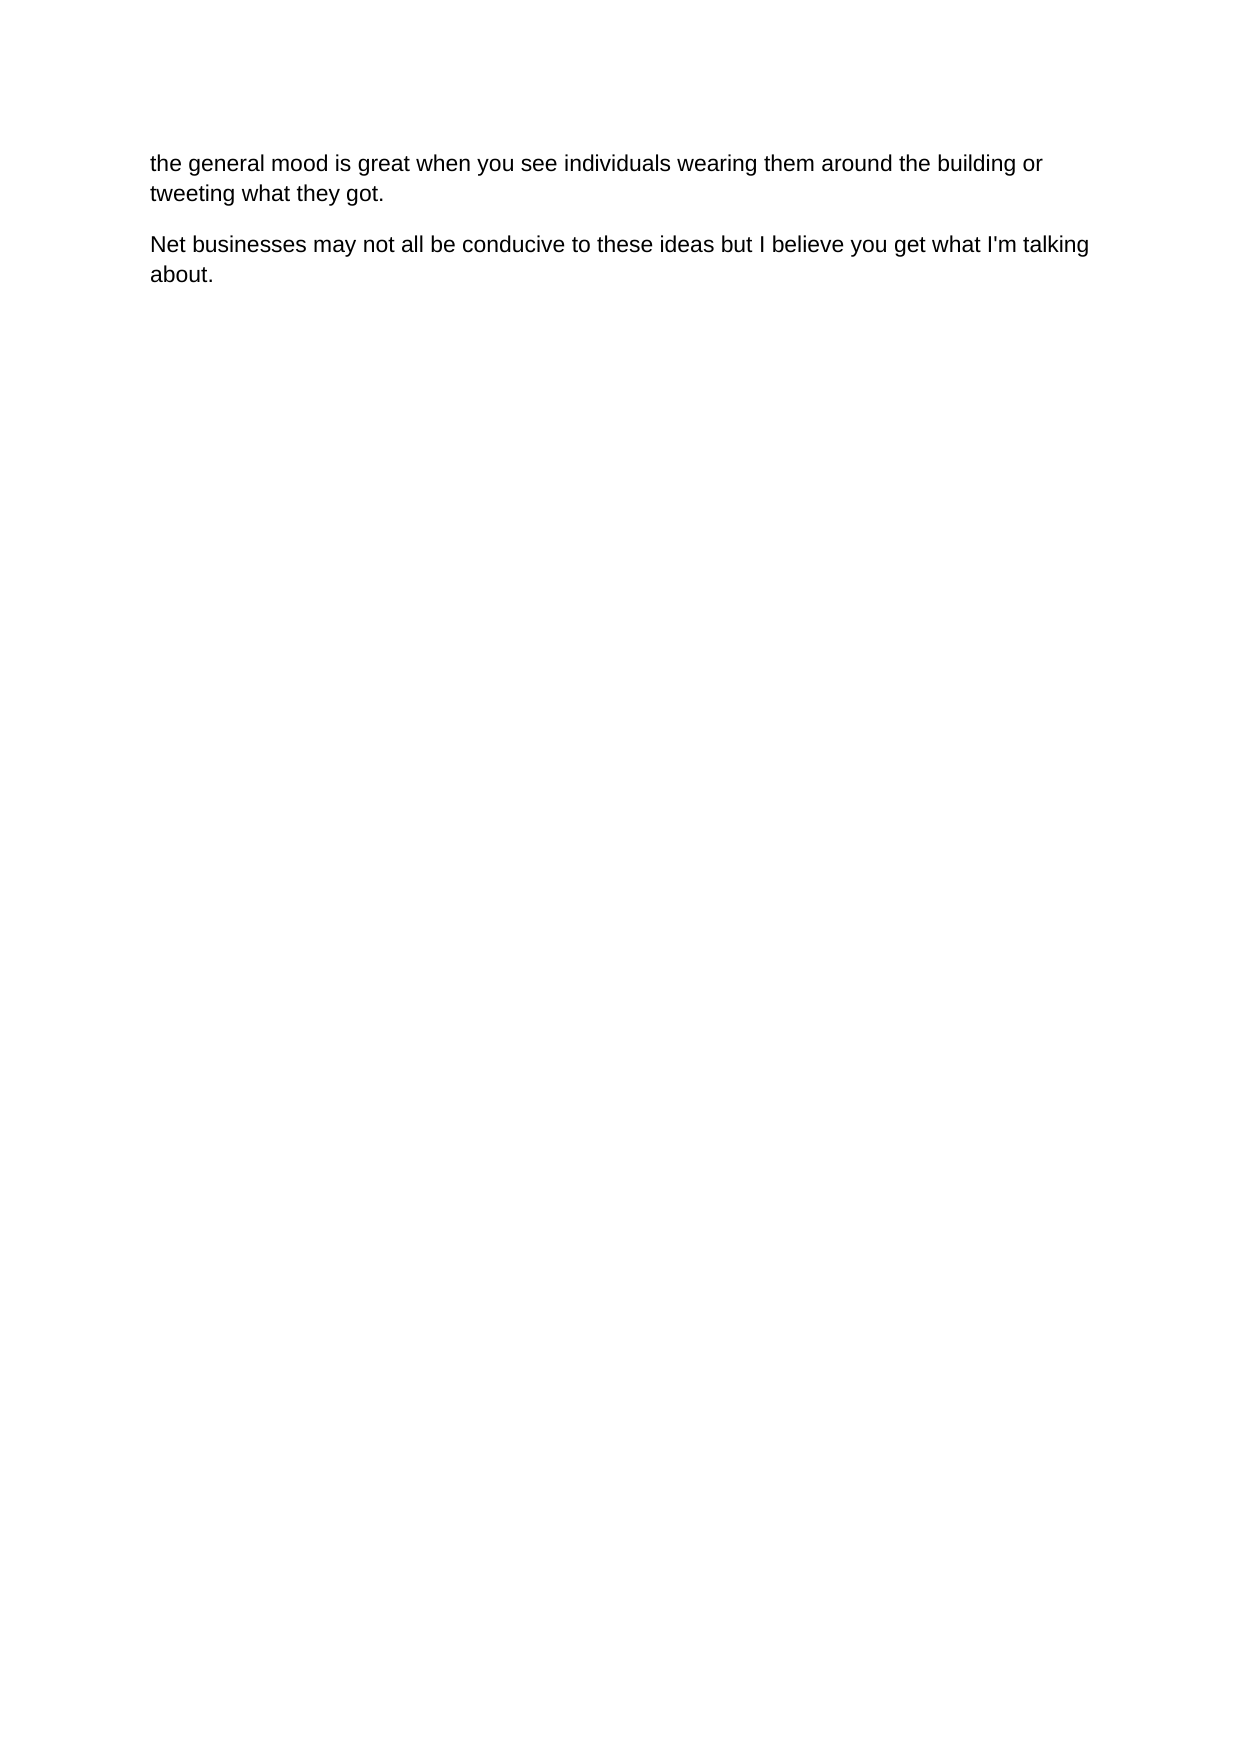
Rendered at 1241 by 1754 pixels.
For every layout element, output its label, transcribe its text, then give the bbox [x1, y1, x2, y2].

text Net businesses may not all be conducive to these ideas but I believe you get what I'm talking about. [150, 231, 1090, 288]
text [150, 150, 1090, 207]
